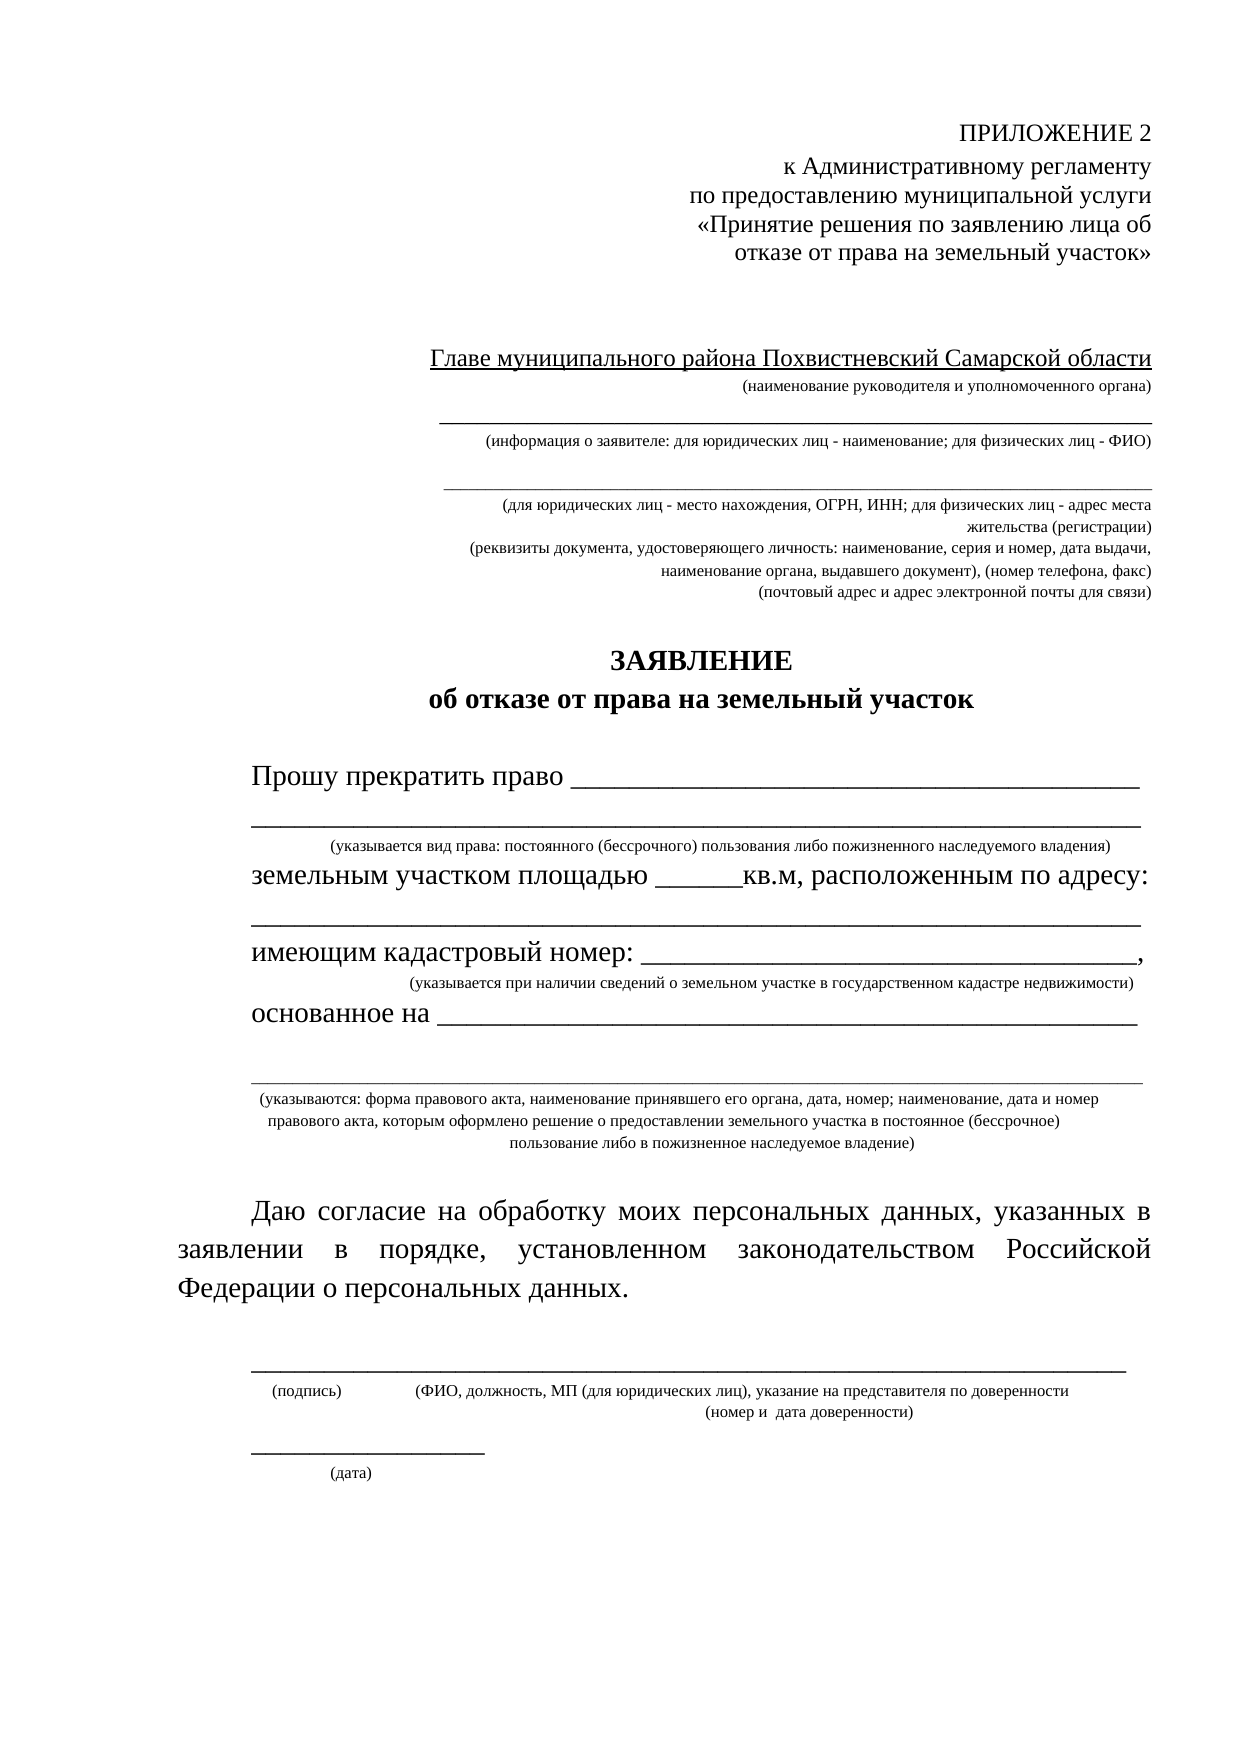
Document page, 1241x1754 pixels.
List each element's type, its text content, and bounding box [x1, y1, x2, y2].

text (указывается при наличии сведений о земельном участке в государственном кадастре недвижимости) [177, 973, 1152, 992]
text (номер и дата доверенности) [177, 1402, 1152, 1421]
text ____________________________________________________________ [177, 1342, 1152, 1375]
text земельным участком площадью ______кв.м, расположенным по адресу: [177, 857, 1152, 891]
text (подпись) (ФИО, должность, МП (для юридических лиц), указание на представителя по доверенности [177, 1380, 1152, 1399]
text (указываются: форма правового акта, наименование принявшего его органа, дата, номер; наименование, дата и номер [177, 1089, 1152, 1108]
text «Принятие решения по заявлению лица об [177, 209, 1152, 237]
text об отказе от права на земельный участок [177, 681, 1152, 715]
text пользование либо в пожизненное наследуемое владение) [177, 1133, 1152, 1152]
text Даю согласие на обработку моих персональных данных, указанных в заявлении в порядке, установленном законодательством Российской Федерации о персональных данных. [177, 1193, 1152, 1304]
text (реквизиты документа, удостоверяющего личность: наименование, серия и номер, дата выдачи, наименование органа, выдавшего документ), (номер телефона, факс) [177, 538, 1152, 579]
text имеющим кадастровый номер: __________________________________, [177, 934, 1152, 968]
text правового акта, которым оформлено решение о предоставлении земельного участка в постоянное (бессрочное) [177, 1111, 1152, 1130]
text _____________________________________________________________ [177, 797, 1152, 831]
text отказе от права на земельный участок» [177, 237, 1152, 266]
text _________________________________________________________ [177, 398, 1152, 427]
text (для юридических лиц - место нахождения, ОГРН, ИНН; для физических лиц - адрес места [177, 494, 1152, 513]
text _____________________________________________________________________________________ [177, 472, 1152, 492]
text ПРИЛОЖЕНИЕ 2 [177, 118, 1152, 147]
text ___________________________________________________________________________________________________________ [177, 1067, 1152, 1086]
text по предоставлению муниципальной услуги [177, 180, 1152, 209]
text Прошу прекратить право _______________________________________ [177, 758, 1152, 792]
text Главе муниципального района Похвистневский Самарской области [177, 343, 1152, 372]
text жительства (регистрации) [177, 516, 1152, 536]
text (наименование руководителя и уполномоченного органа) [177, 376, 1152, 395]
text (дата) [177, 1463, 1152, 1482]
text ________________ [177, 1424, 1152, 1458]
text ЗАЯВЛЕНИЕ [177, 643, 1152, 676]
text (почтовый адрес и адрес электронной почты для связи) [177, 582, 1152, 601]
text (указывается вид права: постоянного (бессрочного) пользования либо пожизненного наследуемого владения) [177, 836, 1152, 855]
text к Административному регламенту [177, 151, 1152, 180]
text основанное на ________________________________________________ [177, 995, 1152, 1029]
text _____________________________________________________________ [177, 896, 1152, 929]
text (информация о заявителе: для юридических лиц - наименование; для физических лиц - ФИО) [177, 431, 1152, 450]
